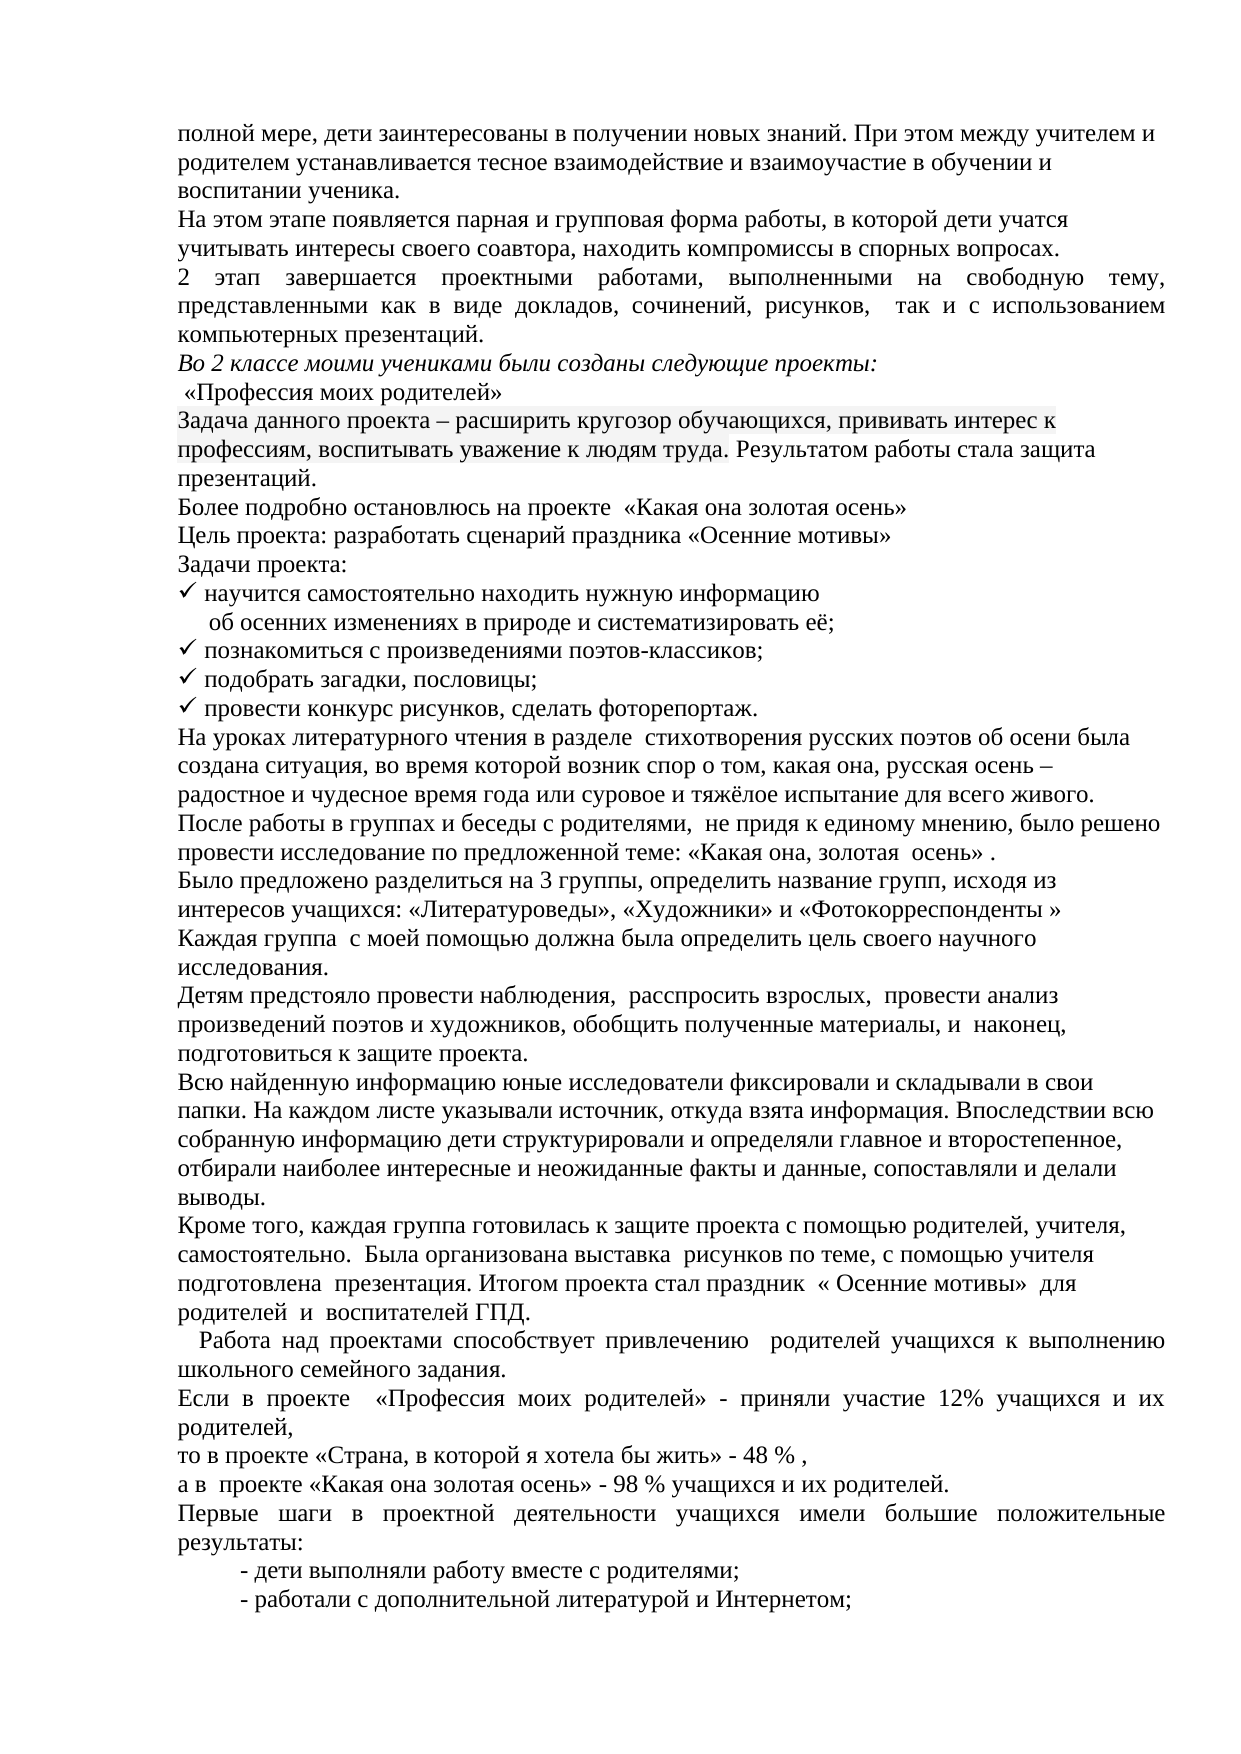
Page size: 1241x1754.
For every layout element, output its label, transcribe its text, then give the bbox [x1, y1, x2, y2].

text познакомиться с произведениями поэтов-классиков; [177, 636, 1167, 664]
text провести конкурс рисунков, сделать фоторепортаж. [177, 693, 1167, 722]
text Детям предстояло провести наблюдения, расспросить взрослых, провести анализ произведений поэтов и художников, обобщить полученные материалы, и наконец, подготовиться к защите проекта. [177, 981, 1167, 1067]
text Во 2 классе моими учениками были созданы следующие проекты: [177, 348, 1167, 377]
text - дети выполняли работу вместе с родителями; [177, 1556, 1167, 1584]
text научится самостоятельно находить нужную информацию [177, 578, 1167, 607]
text - работали с дополнительной литературой и Интернетом; [177, 1584, 1167, 1613]
list Более подробно остановлюсь на проекте «Какая она золотая осень» [177, 492, 1167, 521]
text Кроме того, каждая группа готовилась к защите проекта с помощью родителей, учителя, самостоятельно. Была организована выставка рисунков по теме, с помощью учителя подготовлена презентация. Итогом проекта стал праздник « Осенние мотивы» для родителей и воспитателей ГПД. [177, 1211, 1167, 1326]
text то в проекте «Страна, в которой я хотела бы жить» - 48 % , [177, 1441, 1167, 1469]
text подобрать загадки, пословицы; [177, 664, 1167, 693]
text Если в проекте «Профессия моих родителей» - приняли участие 12% учащихся и их родителей, [177, 1383, 1167, 1441]
text Задачи проекта: [177, 549, 1167, 578]
text На этом этапе появляется парная и групповая форма работы, в которой дети учатся учитывать интересы своего соавтора, находить компромиссы в спорных вопросах. [177, 204, 1167, 262]
text об осенних изменениях в природе и систематизировать её; [177, 607, 1167, 636]
text Было предложено разделиться на 3 группы, определить название групп, исходя из интересов учащихся: «Литературоведы», «Художники» и «Фотокорреспонденты » [177, 866, 1167, 923]
text 2 этап завершается проектными работами, выполненными на свободную тему, представленными как в виде докладов, сочинений, рисунков, так и с использованием компьютерных презентаций. [177, 262, 1167, 348]
text Работа над проектами способствует привлечению родителей учащихся к выполнению школьного семейного задания. [177, 1326, 1167, 1383]
list «Профессия моих родителей» [177, 377, 1167, 406]
text а в проекте «Какая она золотая осень» - 98 % учащихся и их родителей. [177, 1469, 1167, 1498]
list Задача данного проекта – расширить кругозор обучающихся, прививать интерес к профессиям, воспитывать уважение к людям труда. Результатом работы стала защита презентаций. [177, 406, 1167, 492]
text Каждая группа с моей помощью должна была определить цель своего научного исследования. [177, 923, 1167, 981]
text Цель проекта: разработать сценарий праздника «Осенние мотивы» [177, 521, 1167, 549]
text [177, 118, 1167, 204]
text Первые шаги в проектной деятельности учащихся имели большие положительные результаты: [177, 1498, 1167, 1556]
text Всю найденную информацию юные исследователи фиксировали и складывали в свои папки. На каждом листе указывали источник, откуда взята информация. Впоследствии всю собранную информацию дети структурировали и определяли главное и второстепенное, отбирали наиболее интересные и неожиданные факты и данные, сопоставляли и делали выводы. [177, 1067, 1167, 1211]
text На уроках литературного чтения в разделе стихотворения русских поэтов об осени была создана ситуация, во время которой возник спор о том, какая она, русская осень – радостное и чудесное время года или суровое и тяжёлое испытание для всего живого. После работы в группах и беседы с родителями, не придя к единому мнению, было решено провести исследование по предложенной теме: «Какая она, золотая осень» . [177, 722, 1167, 866]
